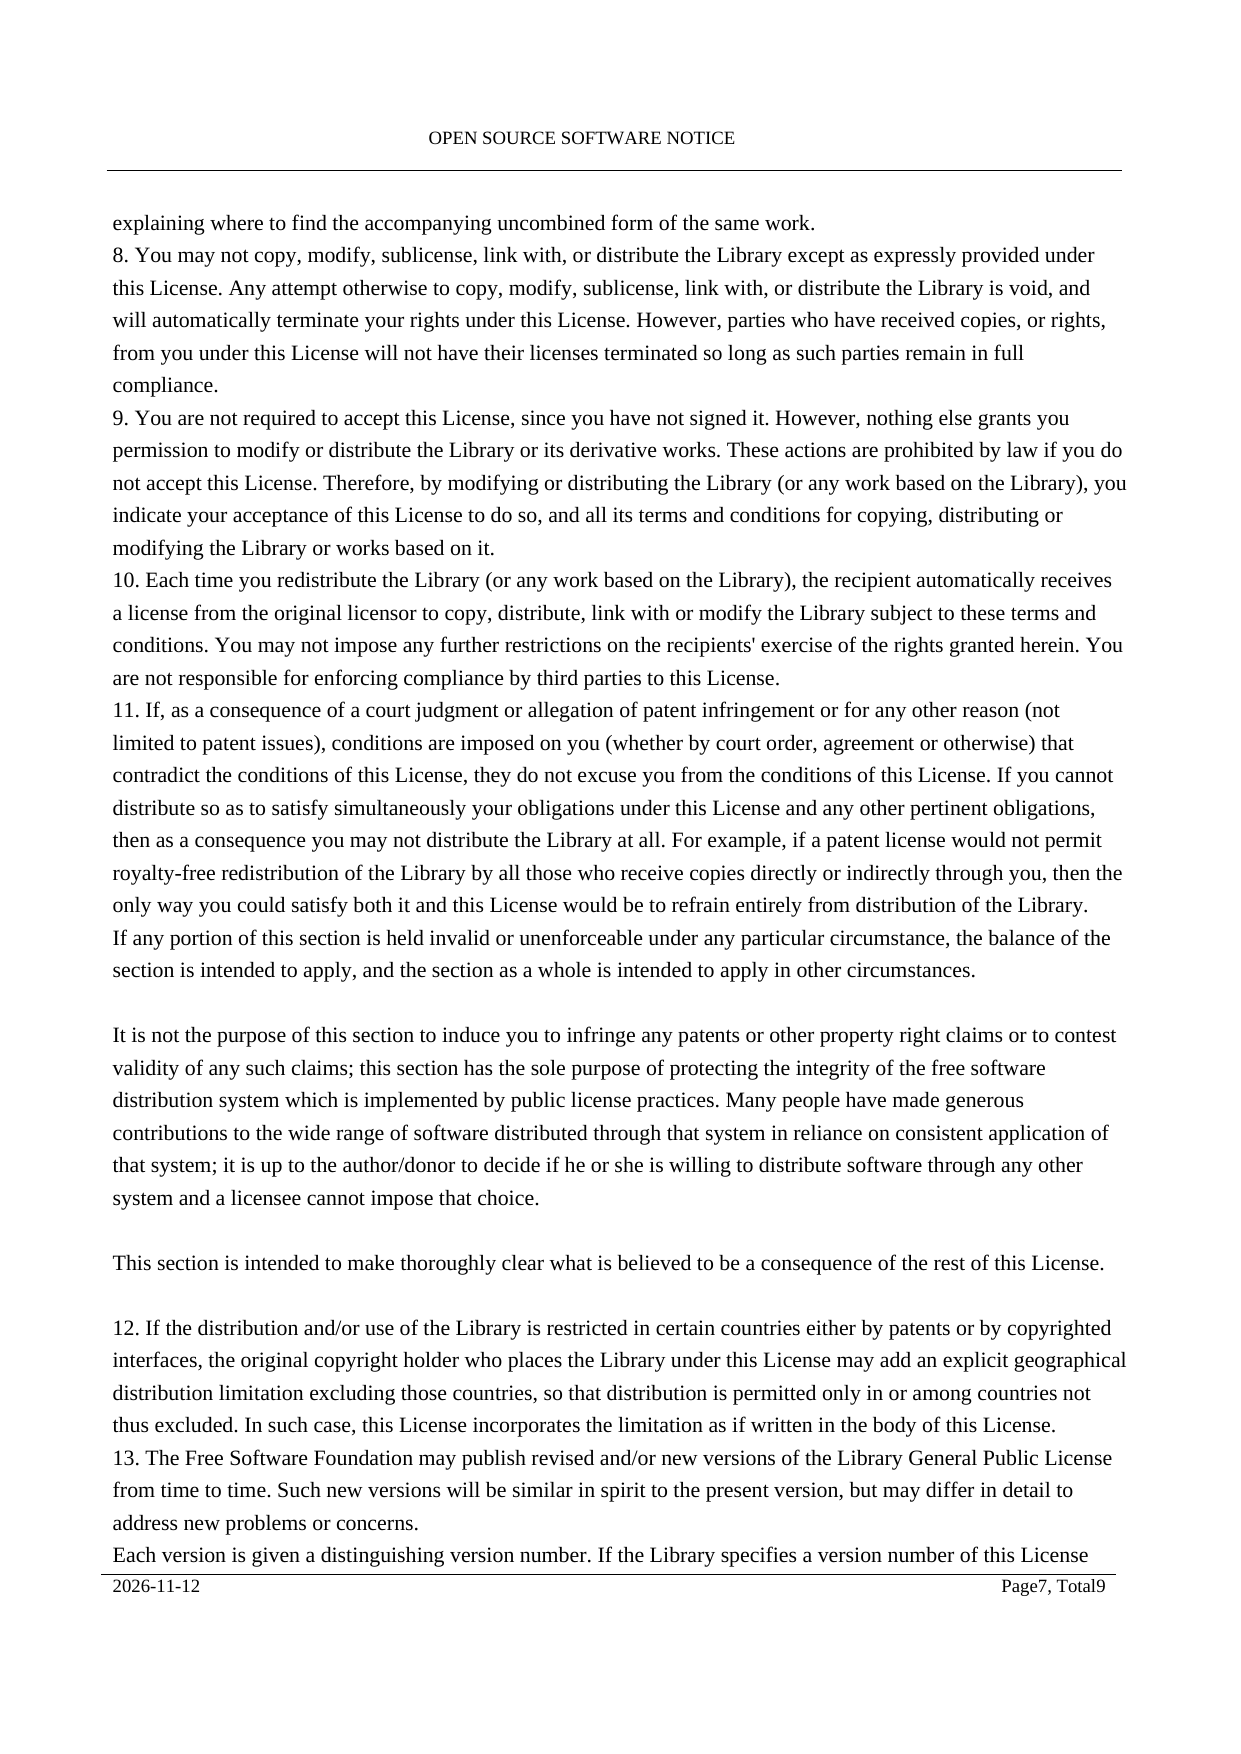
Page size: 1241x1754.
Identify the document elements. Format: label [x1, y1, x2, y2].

text [112, 206, 1128, 1571]
